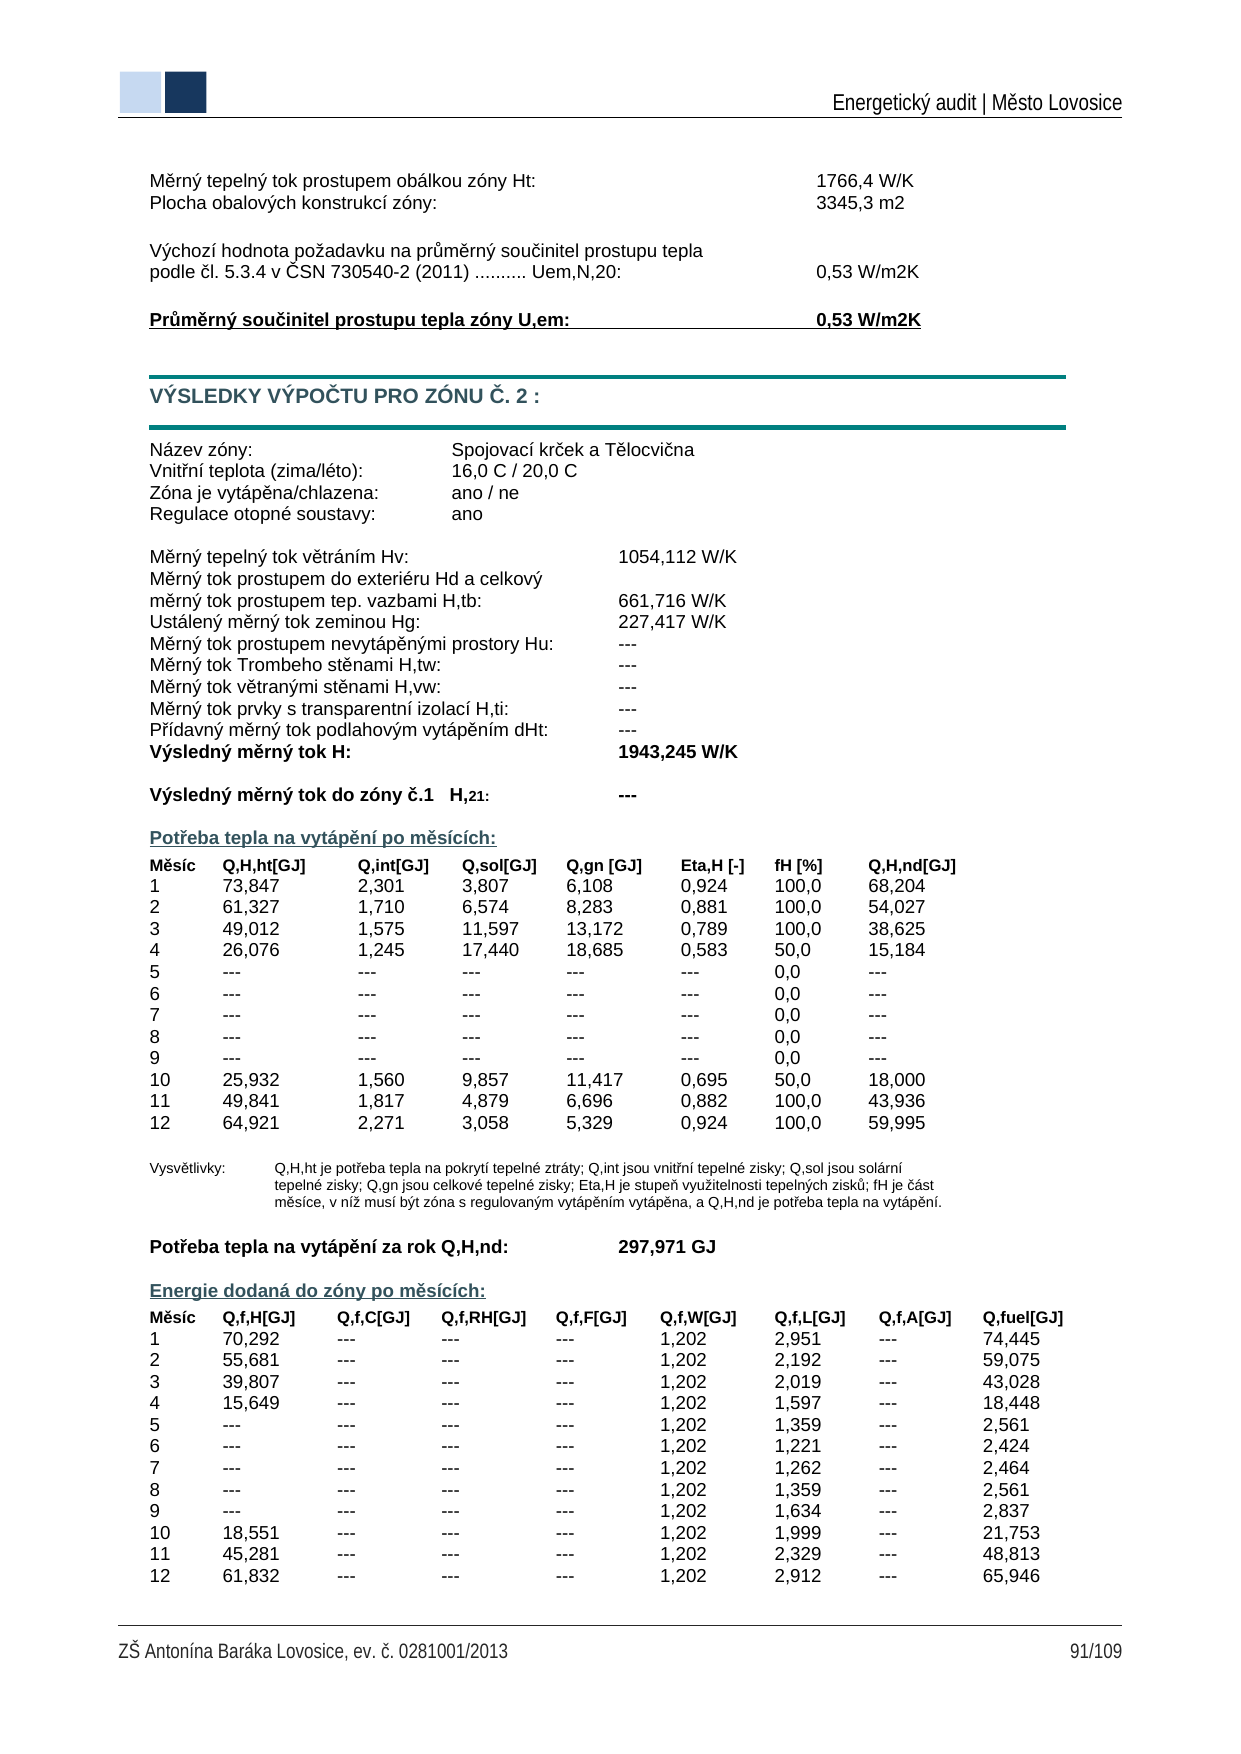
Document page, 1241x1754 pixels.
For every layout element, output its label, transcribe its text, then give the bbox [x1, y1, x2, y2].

text VÝSLEDKY VÝPOČTU PRO ZÓNU Č. 2 : [118, 383, 1122, 407]
text Potřeba tepla na vytápění po měsících: [118, 827, 1122, 848]
text 4 26,076 1,245 17,440 18,685 0,583 50,0 15,184 [118, 939, 1122, 961]
text Ustálený měrný tok zeminou Hg: 227,417 W/K [118, 611, 1122, 633]
text měsíce, v níž musí být zóna s regulovaným vytápěním vytápěna, a Q,H,nd je potřeba tepla na vytápění. [118, 1193, 1122, 1210]
text podle čl. 5.3.4 v ČSN 730540-2 (2011) .......... Uem,N,20: 0,53 W/m2K [118, 261, 1122, 283]
text 7 --- --- --- --- 1,202 1,262 --- 2,464 [118, 1457, 1122, 1478]
text 5 --- --- --- --- --- 0,0 --- [118, 961, 1122, 982]
text Měrný tok prostupem do exteriéru Hd a celkový [118, 568, 1122, 589]
text 6 --- --- --- --- 1,202 1,221 --- 2,424 [118, 1435, 1122, 1457]
text 2 55,681 --- --- --- 1,202 2,192 --- 59,075 [118, 1349, 1122, 1371]
text 3 49,012 1,575 11,597 13,172 0,789 100,0 38,625 [118, 918, 1122, 939]
text 8 --- --- --- --- 1,202 1,359 --- 2,561 [118, 1478, 1122, 1500]
text Průměrný součinitel prostupu tepla zóny U,em: 0,53 W/m2K [118, 309, 1122, 331]
text Regulace otopné soustavy: ano [118, 503, 1122, 525]
text Přídavný měrný tok podlahovým vytápěním dHt: --- [118, 719, 1122, 740]
text 8 --- --- --- --- --- 0,0 --- [118, 1026, 1122, 1047]
text 9 --- --- --- --- 1,202 1,634 --- 2,837 [118, 1500, 1122, 1521]
text 11 45,281 --- --- --- 1,202 2,329 --- 48,813 [118, 1543, 1122, 1564]
text měrný tok prostupem tep. vazbami H,tb: 661,716 W/K [118, 589, 1122, 611]
text Měsíc Q,f,H[GJ] Q,f,C[GJ] Q,f,RH[GJ] Q,f,F[GJ] Q,f,W[GJ] Q,f,L[GJ] Q,f,A[GJ] Q,fuel[GJ] [118, 1308, 1122, 1327]
text Výsledný měrný tok H: 1943,245 W/K [118, 740, 1122, 762]
text Měrný tok prvky s transparentní izolací H,ti: --- [118, 697, 1122, 719]
text 1 70,292 --- --- --- 1,202 2,951 --- 74,445 [118, 1327, 1122, 1349]
text 4 15,649 --- --- --- 1,202 1,597 --- 18,448 [118, 1392, 1122, 1414]
text Měrný tok prostupem nevytápěnými prostory Hu: --- [118, 633, 1122, 654]
text 1 73,847 2,301 3,807 6,108 0,924 100,0 68,204 [118, 874, 1122, 896]
text Vnitřní teplota (zima/léto): 16,0 C / 20,0 C [118, 460, 1122, 482]
text Plocha obalových konstrukcí zóny: 3345,3 m2 [118, 192, 1122, 213]
text Výsledný měrný tok do zóny č.1 H,21: --- [118, 783, 1122, 805]
text tepelné zisky; Q,gn jsou celkové tepelné zisky; Eta,H je stupeň využitelnosti tepelných zisků; fH je část [118, 1176, 1122, 1193]
text 12 64,921 2,271 3,058 5,329 0,924 100,0 59,995 [118, 1112, 1122, 1133]
text 7 --- --- --- --- --- 0,0 --- [118, 1004, 1122, 1026]
text 12 61,832 --- --- --- 1,202 2,912 --- 65,946 [118, 1564, 1122, 1586]
text 9 --- --- --- --- --- 0,0 --- [118, 1047, 1122, 1069]
text Měrný tok větranými stěnami H,vw: --- [118, 676, 1122, 697]
text Měsíc Q,H,ht[GJ] Q,int[GJ] Q,sol[GJ] Q,gn [GJ] Eta,H [-] fH [%] Q,H,nd[GJ] [118, 855, 1122, 874]
text Název zóny: Spojovací krček a Tělocvična [118, 438, 1122, 460]
text Výchozí hodnota požadavku na průměrný součinitel prostupu tepla [118, 240, 1122, 261]
text 5 --- --- --- --- 1,202 1,359 --- 2,561 [118, 1414, 1122, 1435]
text Měrný tok Trombeho stěnami H,tw: --- [118, 654, 1122, 676]
text Měrný tepelný tok větráním Hv: 1054,112 W/K [118, 546, 1122, 568]
text 10 25,932 1,560 9,857 11,417 0,695 50,0 18,000 [118, 1069, 1122, 1090]
text Měrný tepelný tok prostupem obálkou zóny Ht: 1766,4 W/K [118, 170, 1122, 192]
text Vysvětlivky: Q,H,ht je potřeba tepla na pokrytí tepelné ztráty; Q,int jsou vnitřní tepelné zisky; Q,sol jsou solární [118, 1160, 1122, 1176]
text 6 --- --- --- --- --- 0,0 --- [118, 982, 1122, 1004]
text Zóna je vytápěna/chlazena: ano / ne [118, 482, 1122, 503]
text 10 18,551 --- --- --- 1,202 1,999 --- 21,753 [118, 1521, 1122, 1543]
text 3 39,807 --- --- --- 1,202 2,019 --- 43,028 [118, 1371, 1122, 1392]
text Potřeba tepla na vytápění za rok Q,H,nd: 297,971 GJ [118, 1236, 1122, 1258]
text 2 61,327 1,710 6,574 8,283 0,881 100,0 54,027 [118, 896, 1122, 918]
text 11 49,841 1,817 4,879 6,696 0,882 100,0 43,936 [118, 1090, 1122, 1112]
text Energie dodaná do zóny po měsících: [118, 1279, 1122, 1301]
